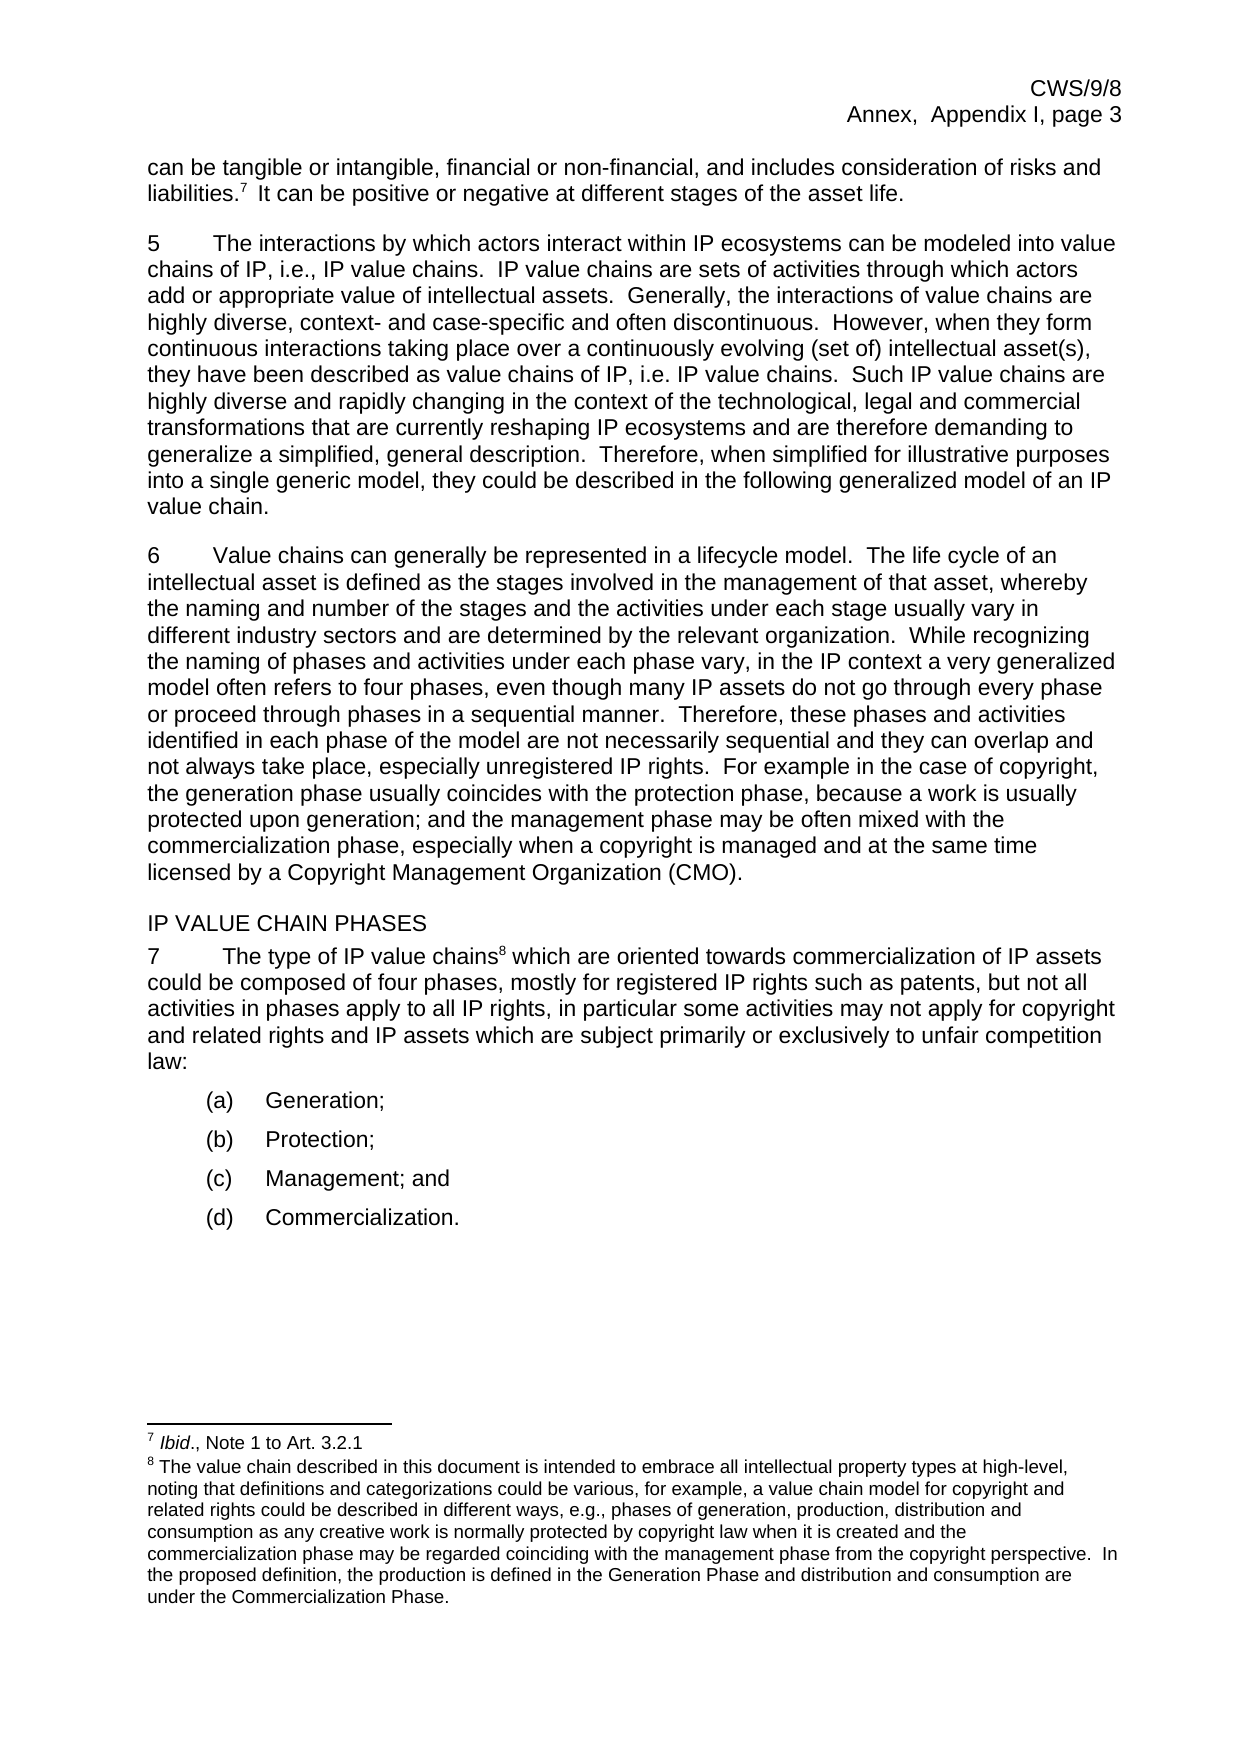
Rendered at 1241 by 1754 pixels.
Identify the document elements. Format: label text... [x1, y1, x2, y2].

list Protection; [206, 1126, 1122, 1152]
list Value chains can generally be represented in a lifecycle model. The life cycle of an intellectual asset is defined as the stages involved in the management of that asset, whereby the naming and number of the stages and the activities under each stage usually vary in different industry sectors and are determined by the relevant organization. While recognizing the naming of phases and activities under each phase vary, in the IP context a very generalized model often refers to four phases, even though many IP assets do not go through every phase or proceed through phases in a sequential manner. Therefore, these phases and activities identified in each phase of the model are not necessarily sequential and they can overlap and not always take place, especially unregistered IP rights. For example in the case of copyright, the generation phase usually coincides with the protection phase, because a work is usually protected upon generation; and the management phase may be often mixed with the commercialization phase, especially when a copyright is managed and at the same time licensed by a Copyright Management Organization (CMO). [147, 542, 1122, 885]
list Management; and [206, 1165, 1122, 1191]
list Commercialization. [206, 1203, 1122, 1230]
list The interactions by which actors interact within IP ecosystems can be modeled into value chains of IP, i.e., IP value chains. IP value chains are sets of activities through which actors add or appropriate value of intellectual assets. Generally, the interactions of value chains are highly diverse, context- and case-specific and often discontinuous. However, when they form continuous interactions taking place over a continuously evolving (set of) intellectual asset(s), they have been described as value chains of IP, i.e. IP value chains. Such IP value chains are highly diverse and rapidly changing in the context of the technological, legal and commercial transformations that are currently reshaping IP ecosystems and are therefore demanding to generalize a simplified, general description. Therefore, when simplified for illustrative purposes into a single generic model, they could be described in the following generalized model of an IP value chain. [147, 230, 1122, 519]
list Intellectual assets constitute a sub-class of “intangible assets, which are [defined as] non-physical assets such as leases, brands, digital assets, use rights, licenses, intellectual property rights, reputation or agreements.” An ”asset” in general, including an intangible asset, is defined as an “item, thing or entity that has potential or actual value to an organization.” In an IP context, the actual or potential value of an intellectual asset may refer to its economic (e.g., monetary), epistemic (e.g., scientific and technological) or affective (e.g., goodwill) value. Value can be tangible or intangible, financial or non-financial, and includes consideration of risks and liabilities. It can be positive or negative at different stages of the asset life. [147, 154, 1122, 207]
subtitle IP Value Chain Phases [147, 910, 1122, 936]
list Generation; [206, 1087, 1122, 1113]
list The type of IP value chains which are oriented towards commercialization of IP assets could be composed of four phases, mostly for registered IP rights such as patents, but not all activities in phases apply to all IP rights, in particular some activities may not apply for copyright and related rights and IP assets which are subject primarily or exclusively to unfair competition law: [147, 943, 1122, 1074]
